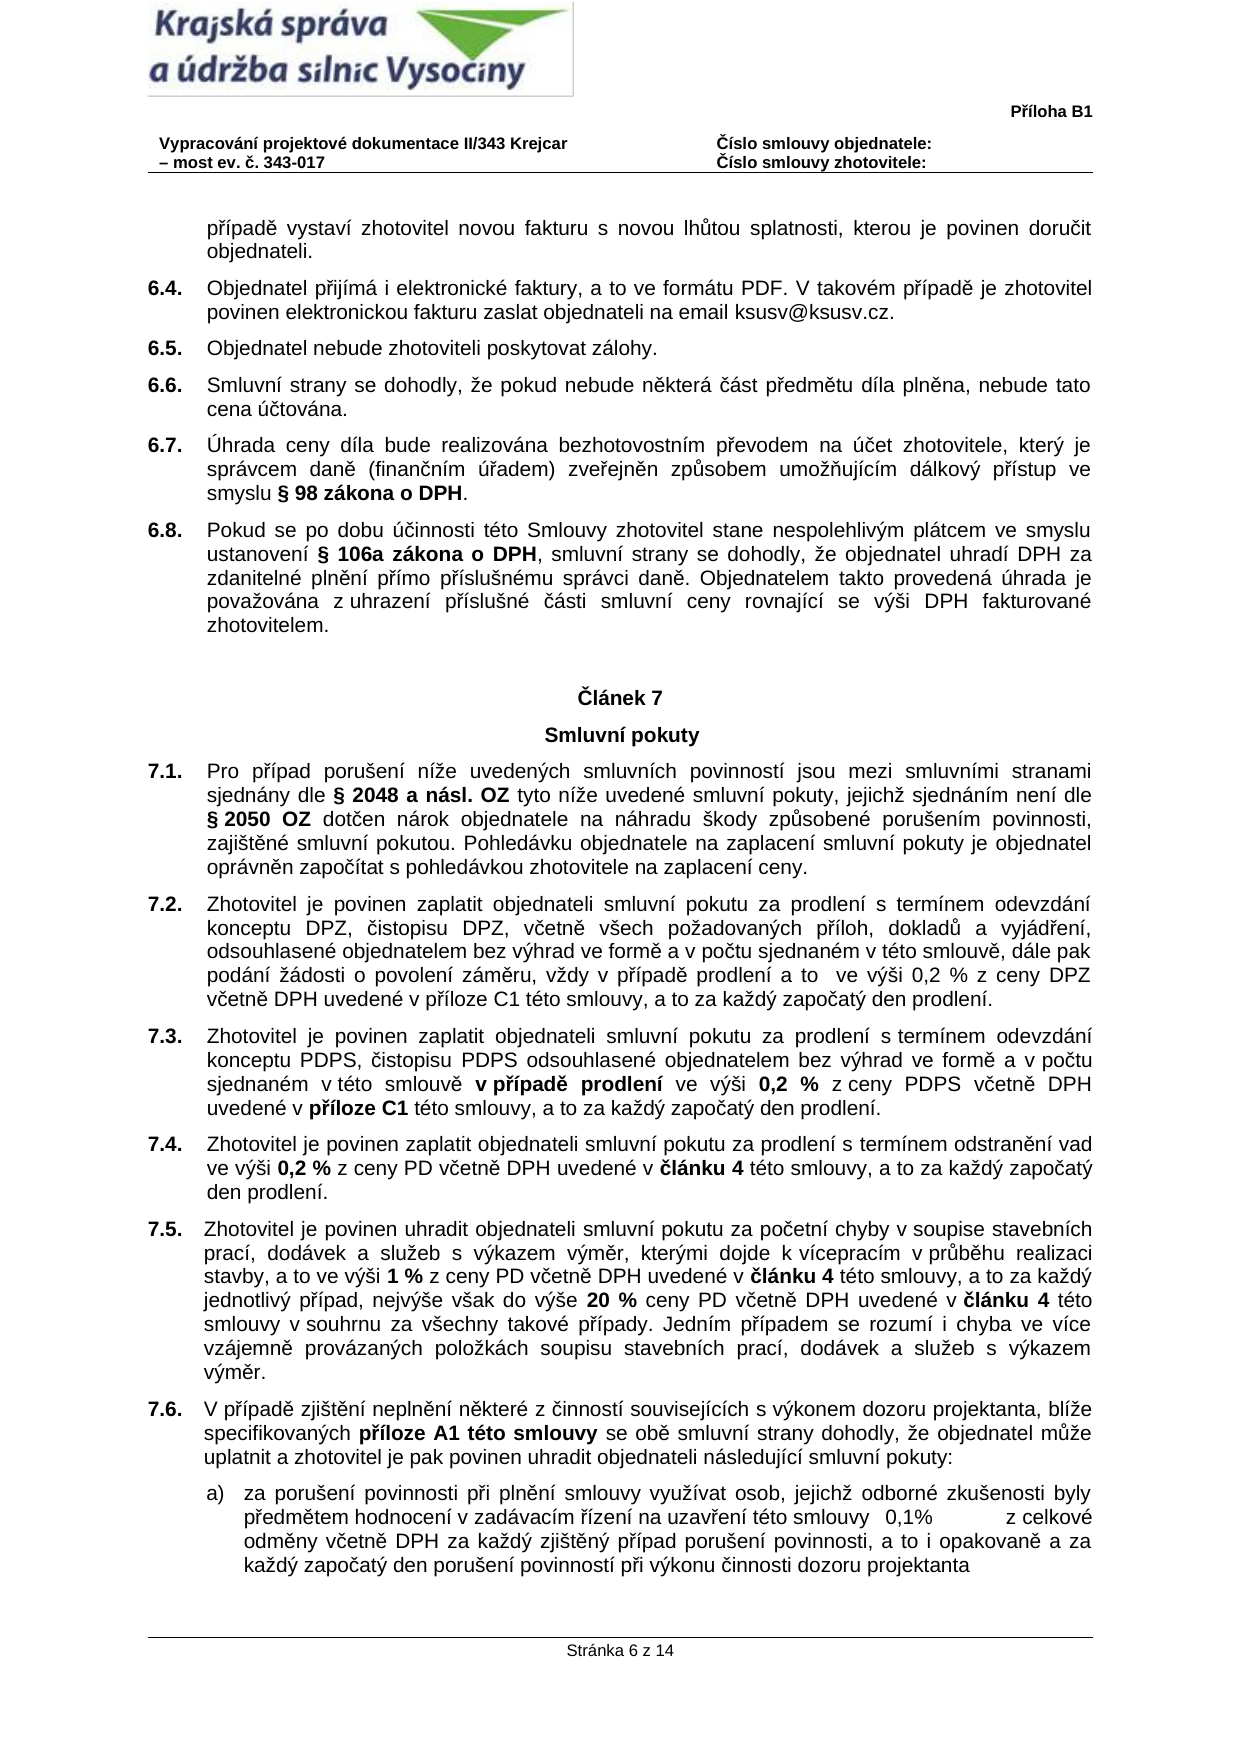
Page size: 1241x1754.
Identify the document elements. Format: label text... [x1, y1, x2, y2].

list Zhotovitel je povinen uhradit objednateli smluvní pokutu za početní chyby v soupise stavebních prací, dodávek a služeb s výkazem výměr, kterými dojde k vícepracím v průběhu realizaci stavby, a to ve výši 1 % z ceny PD včetně DPH uvedené v článku 4 této smlouvy, a to za každý jednotlivý případ, nejvýše však do výše 20 % ceny PD včetně DPH uvedené v článku 4 této smlouvy v souhrnu za všechny takové případy. Jedním případem se rozumí i chyba ve více vzájemně provázaných položkách soupisu stavebních prací, dodávek a služeb s výkazem výměr. [148, 1216, 1093, 1384]
list za porušení povinnosti při plnění smlouvy využívat osob, jejichž odborné zkušenosti byly předmětem hodnocení v zadávacím řízení na uzavření této smlouvy 0,1% z celkové odměny včetně DPH za každý zjištěný případ porušení povinnosti, a to i opakovaně a za každý započatý den porušení povinností při výkonu činnosti dozoru projektanta [206, 1481, 1093, 1577]
list Pro případ porušení níže uvedených smluvních povinností jsou mezi smluvními stranami sjednány dle § 2048 a násl. OZ tyto níže uvedené smluvní pokuty, jejichž sjednáním není dle § 2050 OZ dotčen nárok objednatele na náhradu škody způsobené porušením povinnosti, zajištěné smluvní pokutou. Pohledávku objednatele na zaplacení smluvní pokuty je objednatel oprávněn započítat s pohledávkou zhotovitele na zaplacení ceny. [148, 759, 1093, 879]
picture [147, 2, 574, 98]
list Článek 7 [148, 686, 1093, 710]
list Úhrada ceny díla bude realizována bezhotovostním převodem na účet zhotovitele, který je správcem daně (finančním úřadem) zveřejněn způsobem umožňujícím dálkový přístup ve smyslu § 98 zákona o DPH. [148, 433, 1093, 505]
list Zhotovitel je povinen zaplatit objednateli smluvní pokutu za prodlení s termínem odstranění vad ve výši 0,2 % z ceny PD včetně DPH uvedené v článku 4 této smlouvy, a to za každý započatý den prodlení. [148, 1132, 1093, 1204]
list Smluvní pokuty [148, 723, 1096, 747]
list Pokud se po dobu účinnosti této Smlouvy zhotovitel stane nespolehlivým plátcem ve smyslu ustanovení § 106a zákona o DPH, smluvní strany se dohodly, že objednatel uhradí DPH za zdanitelné plnění přímo příslušnému správci daně. Objednatelem takto provedená úhrada je považována z uhrazení příslušné části smluvní ceny rovnající se výši DPH fakturované zhotovitelem. [148, 517, 1093, 637]
list Zhotovitel je povinen zaplatit objednateli smluvní pokutu za prodlení s termínem odevzdání konceptu DPZ, čistopisu DPZ, včetně všech požadovaných příloh, dokladů a vyjádření, odsouhlasené objednatelem bez výhrad ve formě a v počtu sjednaném v této smlouvě, dále pak podání žádosti o povolení záměru, vždy v případě prodlení a to ve výši 0,2 % z ceny DPZ včetně DPH uvedené v příloze C1 této smlouvy, a to za každý započatý den prodlení. [148, 891, 1093, 1011]
list Objednatel nebude zhotoviteli poskytovat zálohy. [148, 336, 1093, 360]
list Zhotovitel je povinen zaplatit objednateli smluvní pokutu za prodlení s termínem odevzdání konceptu PDPS, čistopisu PDPS odsouhlasené objednatelem bez výhrad ve formě a v počtu sjednaném v této smlouvě v případě prodlení ve výši 0,2 % z ceny PDPS včetně DPH uvedené v příloze C1 této smlouvy, a to za každý započatý den prodlení. [148, 1024, 1093, 1119]
list V případě zjištění neplnění některé z činností souvisejících s výkonem dozoru projektanta, blíže specifikovaných příloze A1 této smlouvy se obě smluvní strany dohodly, že objednatel může uplatnit a zhotovitel je pak povinen uhradit objednateli následující smluvní pokuty: [148, 1397, 1093, 1468]
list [148, 215, 1093, 263]
list Objednatel přijímá i elektronické faktury, a to ve formátu PDF. V takovém případě je zhotovitel povinen elektronickou fakturu zaslat objednateli na email ksusv@ksusv.cz. [148, 276, 1093, 324]
list Smluvní strany se dohodly, že pokud nebude některá část předmětu díla plněna, nebude tato cena účtována. [148, 373, 1093, 421]
